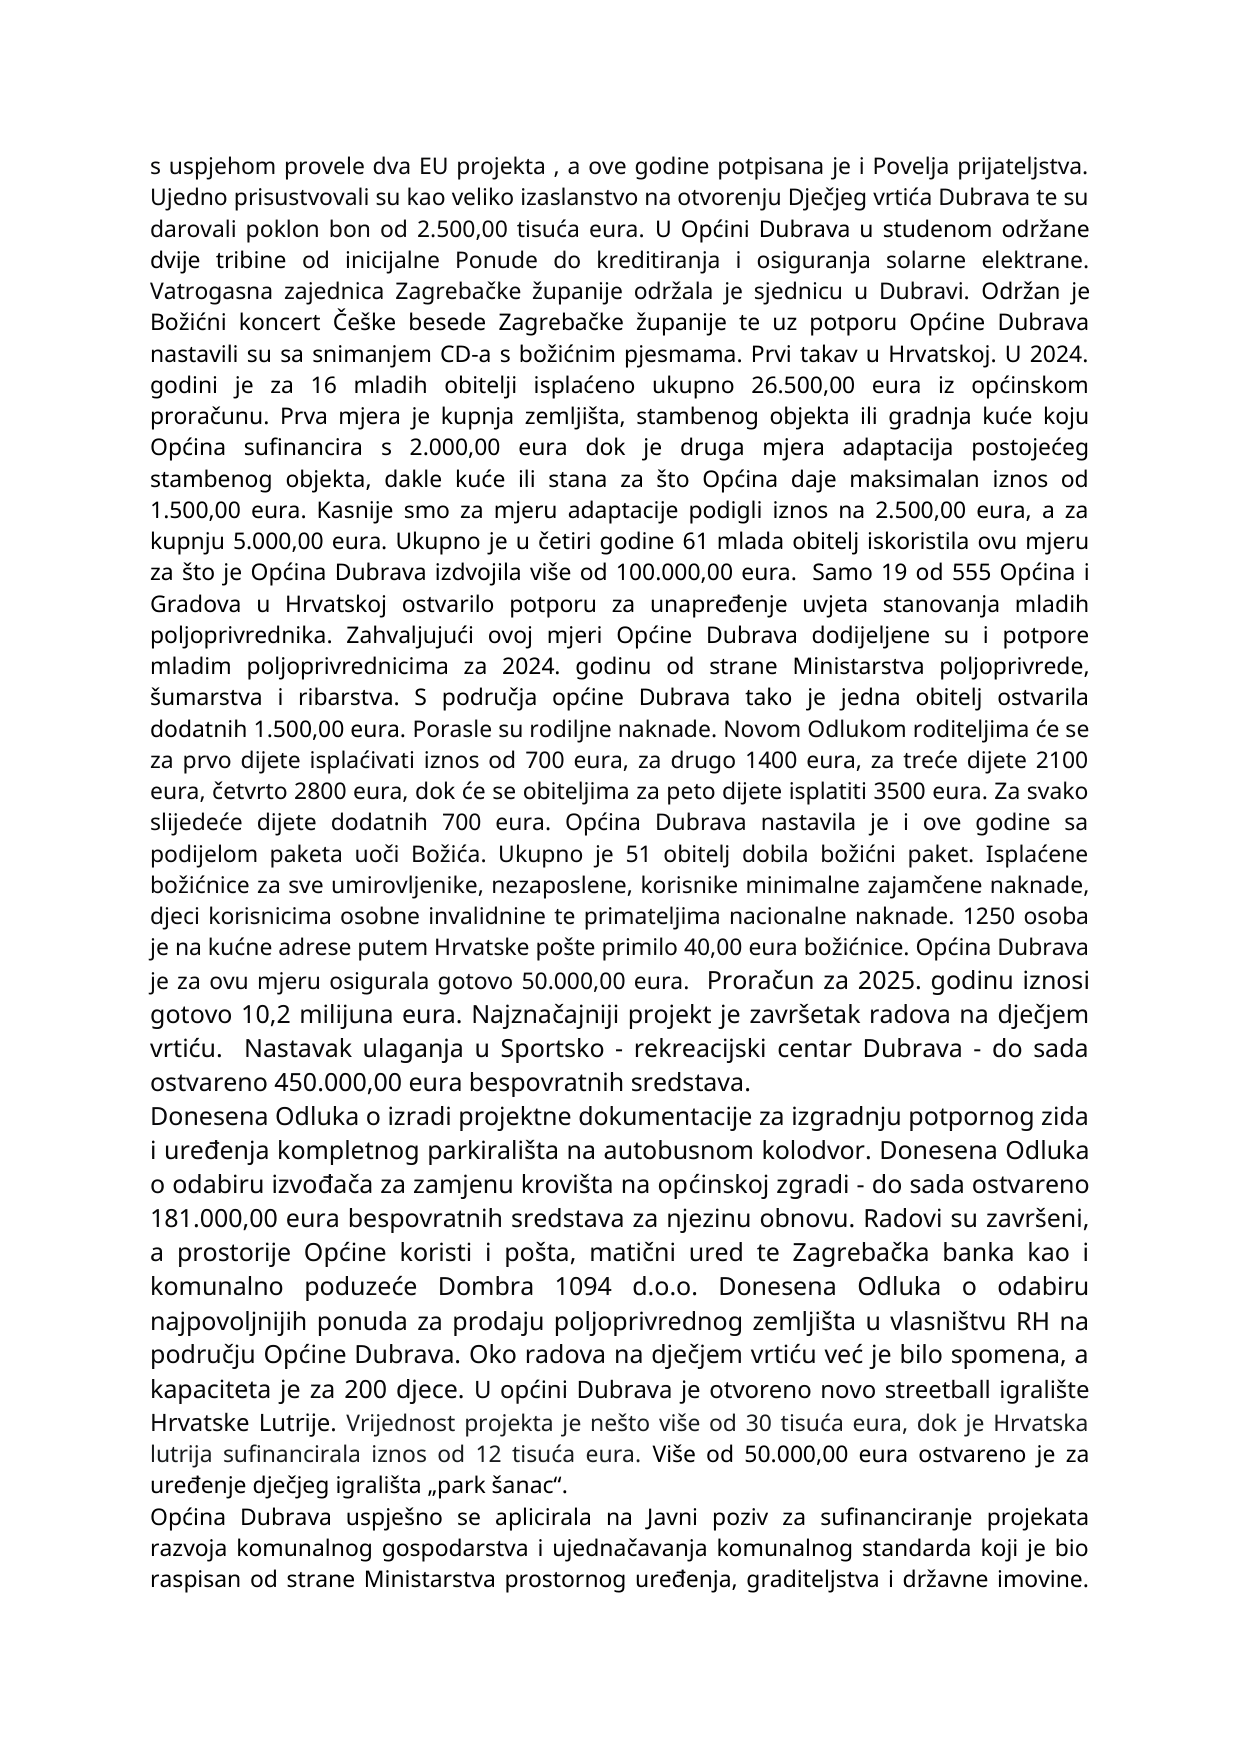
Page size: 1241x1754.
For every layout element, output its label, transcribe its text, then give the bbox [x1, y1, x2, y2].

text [150, 150, 1090, 1099]
text Donesena Odluka o izradi projektne dokumentacije za izgradnju potpornog zida i uređenja kompletnog parkirališta na autobusnom kolodvor. Donesena Odluka o odabiru izvođača za zamjenu krovišta na općinskoj zgradi - do sada ostvareno 181.000,00 eura bespovratnih sredstava za njezinu obnovu. Radovi su završeni, a prostorije Općine koristi i pošta, matični ured te Zagrebačka banka kao i komunalno poduzeće Dombra 1094 d.o.o. Donesena Odluka o odabiru najpovoljnijih ponuda za prodaju poljoprivrednog zemljišta u vlasništvu RH na području Općine Dubrava. Oko radova na dječjem vrtiću već je bilo spomena, a kapaciteta je za 200 djece. U općini Dubrava je otvoreno novo streetball igralište Hrvatske Lutrije. Vrijednost projekta je nešto više od 30 tisuća eura, dok je Hrvatska lutrija sufinancirala iznos od 12 tisuća eura. Više od 50.000,00 eura ostvareno je za uređenje dječjeg igrališta „park šanac“. [150, 1438, 1090, 1500]
text Donesena Odluka o izradi projektne dokumentacije za izgradnju potpornog zida i uređenja kompletnog parkirališta na autobusnom kolodvor. Donesena Odluka o odabiru izvođača za zamjenu krovišta na općinskoj zgradi - do sada ostvareno 181.000,00 eura bespovratnih sredstava za njezinu obnovu. Radovi su završeni, a prostorije Općine koristi i pošta, matični ured te Zagrebačka banka kao i komunalno poduzeće Dombra 1094 d.o.o. Donesena Odluka o odabiru najpovoljnijih ponuda za prodaju poljoprivrednog zemljišta u vlasništvu RH na području Općine Dubrava. Oko radova na dječjem vrtiću već je bilo spomena, a kapaciteta je za 200 djece. U općini Dubrava je otvoreno novo streetball igralište Hrvatske Lutrije. Vrijednost projekta je nešto više od 30 tisuća eura, dok je Hrvatska lutrija sufinancirala iznos od 12 tisuća eura. Više od 50.000,00 eura ostvareno je za uređenje dječjeg igrališta „park šanac“. [150, 1099, 1090, 1438]
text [150, 1500, 1090, 1594]
